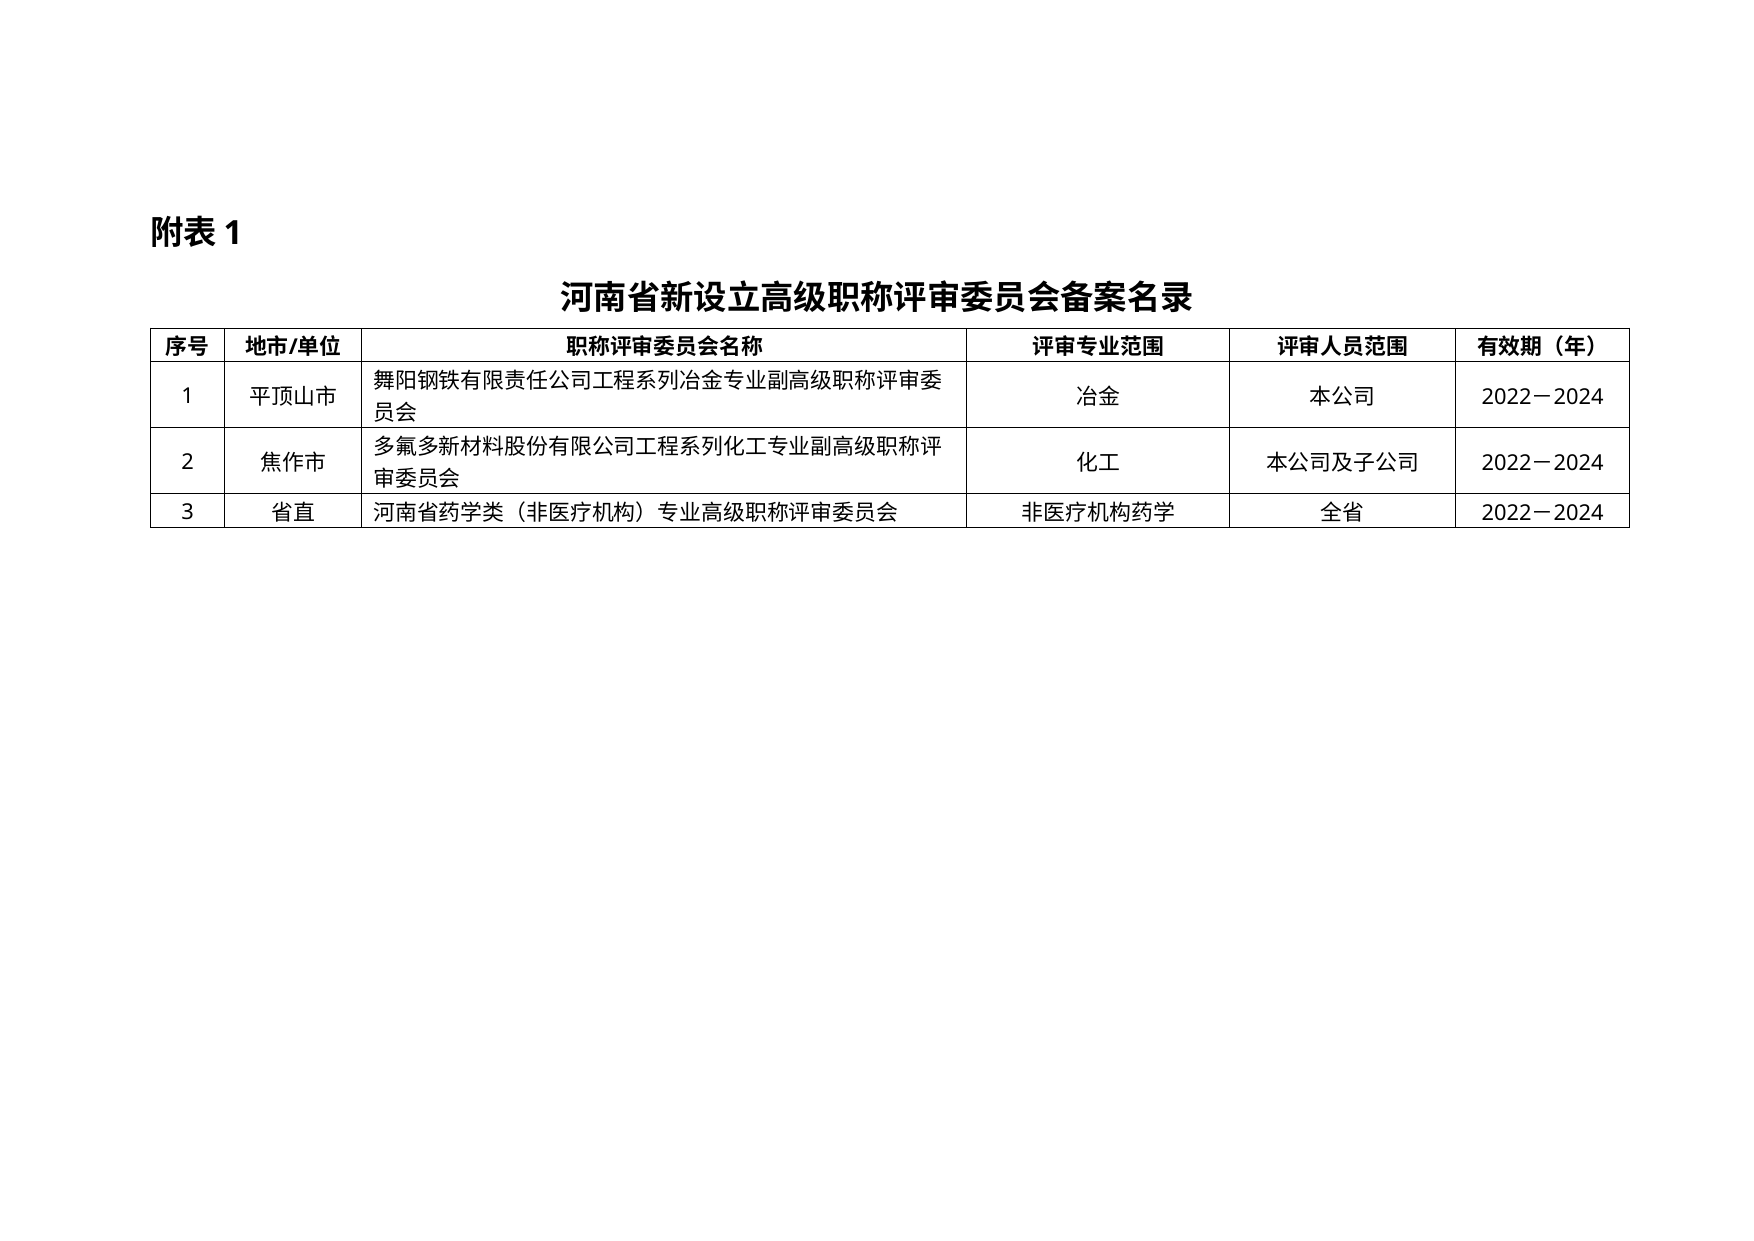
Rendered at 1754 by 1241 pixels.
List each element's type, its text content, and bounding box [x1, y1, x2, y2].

table_cell 2022－2024 [1456, 494, 1629, 527]
table_cell 2 [151, 428, 224, 493]
text 河南省新设立高级职称评审委员会备案名录 [150, 263, 1604, 328]
table_cell 2022－2024 [1456, 428, 1629, 493]
table_cell 焦作市 [225, 428, 361, 493]
table_cell 多氟多新材料股份有限公司工程系列化工专业副高级职称评审委员会 [362, 428, 966, 493]
table_cell 舞阳钢铁有限责任公司工程系列冶金专业副高级职称评审委员会 [362, 362, 966, 427]
table_header 评审人员范围 [1230, 329, 1455, 361]
table_header 评审专业范围 [967, 329, 1229, 361]
table_header 有效期（年） [1456, 329, 1629, 361]
table_cell 全省 [1230, 494, 1455, 527]
table_cell 冶金 [967, 362, 1229, 427]
table_cell 1 [151, 362, 224, 427]
table_cell 3 [151, 494, 224, 527]
table_header 序号 [151, 329, 224, 361]
table_header 地市/单位 [225, 329, 361, 361]
table_cell 平顶山市 [225, 362, 361, 427]
table_cell 2022－2024 [1456, 362, 1629, 427]
table_cell 化工 [967, 428, 1229, 493]
table_cell 本公司及子公司 [1230, 428, 1455, 493]
table_cell 本公司 [1230, 362, 1455, 427]
table_cell 省直 [225, 494, 361, 527]
table_cell 非医疗机构药学 [967, 494, 1229, 527]
table_header 职称评审委员会名称 [362, 329, 966, 361]
text 附表1 [150, 198, 1604, 263]
table_cell 河南省药学类（非医疗机构）专业高级职称评审委员会 [362, 494, 966, 527]
